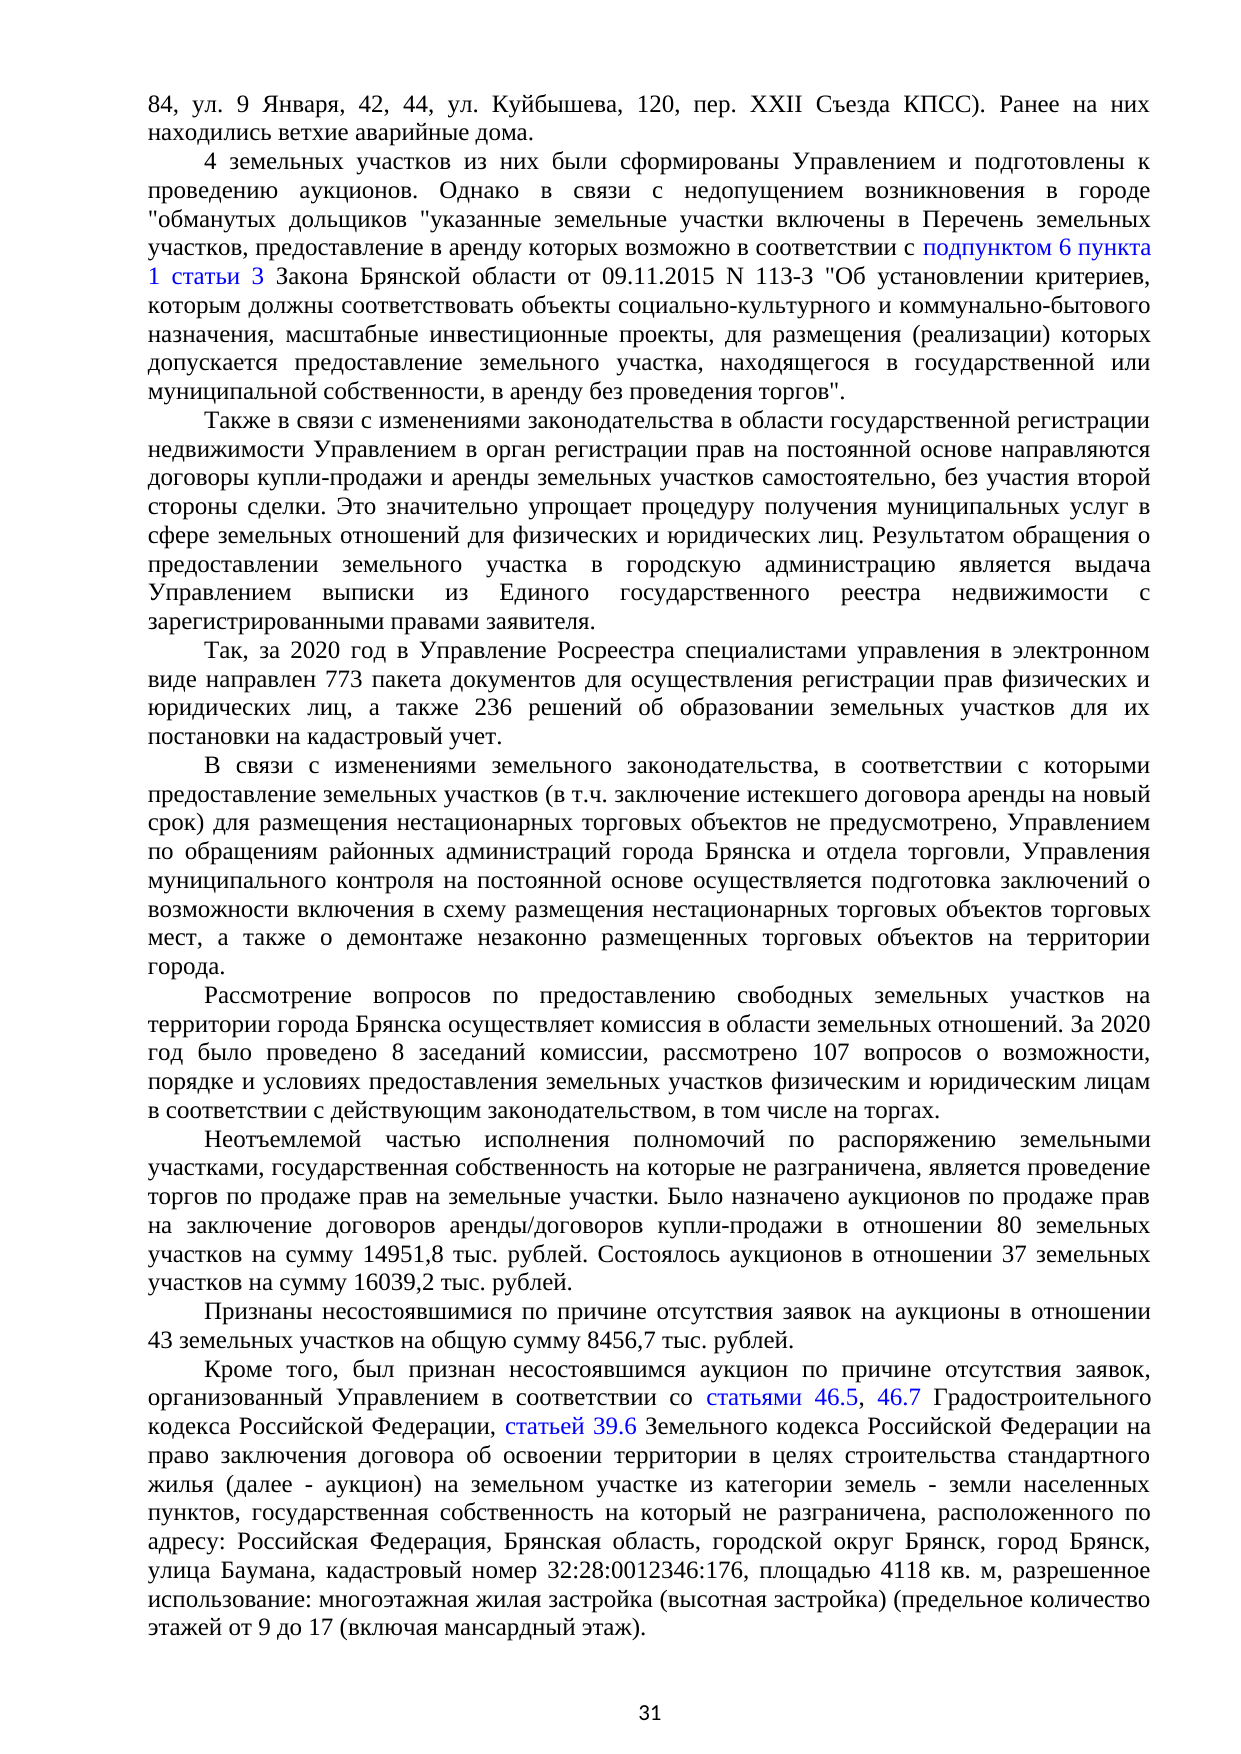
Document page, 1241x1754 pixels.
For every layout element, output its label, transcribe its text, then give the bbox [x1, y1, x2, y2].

text 4 земельных участков из них были сформированы Управлением и подготовлены к проведению аукционов. Однако в связи с недопущением возникновения в городе "обманутых дольщиков "указанные земельные участки включены в Перечень земельных участков, предоставление в аренду которых возможно в соответствии с подпунктом 6 пункта 1 статьи 3 Закона Брянской области от 09.11.2015 N 113-З "Об установлении критериев, которым должны соответствовать объекты социально-культурного и коммунально-бытового назначения, масштабные инвестиционные проекты, для размещения (реализации) которых допускается предоставление земельного участка, находящегося в государственной или муниципальной собственности, в аренду без проведения торгов". [148, 146, 1152, 405]
text В связи с изменениями земельного законодательства, в соответствии с которыми предоставление земельных участков (в т.ч. заключение истекшего договора аренды на новый срок) для размещения нестационарных торговых объектов не предусмотрено, Управлением по обращениям районных администраций города Брянска и отдела торговли, Управления муниципального контроля на постоянной основе осуществляется подготовка заключений о возможности включения в схему размещения нестационарных торговых объектов торговых мест, а также о демонтаже незаконно размещенных торговых объектов на территории города. [148, 750, 1152, 980]
text Признаны несостоявшимися по причине отсутствия заявок на аукционы в отношении 43 земельных участков на общую сумму 8456,7 тыс. рублей. [148, 1296, 1152, 1354]
text Также в связи с изменениями законодательства в области государственной регистрации недвижимости Управлением в орган регистрации прав на постоянной основе направляются договоры купли-продажи и аренды земельных участков самостоятельно, без участия второй стороны сделки. Это значительно упрощает процедуру получения муниципальных услуг в сфере земельных отношений для физических и юридических лиц. Результатом обращения о предоставлении земельного участка в городскую администрацию является выдача Управлением выписки из Единого государственного реестра недвижимости с зарегистрированными правами заявителя. [148, 405, 1152, 635]
text Рассмотрение вопросов по предоставлению свободных земельных участков на территории города Брянска осуществляет комиссия в области земельных отношений. За 2020 год было проведено 8 заседаний комиссии, рассмотрено 107 вопросов о возможности, порядке и условиях предоставления земельных участков физическим и юридическим лицам в соответствии с действующим законодательством, в том числе на торгах. [148, 980, 1152, 1124]
text Кроме того, был признан несостоявшимся аукцион по причине отсутствия заявок, организованный Управлением в соответствии со статьями 46.5, 46.7 Градостроительного кодекса Российской Федерации, статьей 39.6 Земельного кодекса Российской Федерации на право заключения договора об освоении территории в целях строительства стандартного жилья (далее - аукцион) на земельном участке из категории земель - земли населенных пунктов, государственная собственность на который не разграничена, расположенного по адресу: Российская Федерация, Брянская область, городской округ Брянск, город Брянск, улица Баумана, кадастровый номер 32:28:0012346:176, площадью 4118 кв. м, разрешенное использование: многоэтажная жилая застройка (высотная застройка) (предельное количество этажей от 9 до 17 (включая мансардный этаж). [148, 1354, 1152, 1641]
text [148, 89, 1152, 146]
text Так, за 2020 год в Управление Росреестра специалистами управления в электронном виде направлен 773 пакета документов для осуществления регистрации прав физических и юридических лиц, а также 236 решений об образовании земельных участков для их постановки на кадастровый учет. [148, 635, 1152, 750]
text Неотъемлемой частью исполнения полномочий по распоряжению земельными участками, государственная собственность на которые не разграничена, является проведение торгов по продаже прав на земельные участки. Было назначено аукционов по продаже прав на заключение договоров аренды/договоров купли-продажи в отношении 80 земельных участков на сумму 14951,8 тыс. рублей. Состоялось аукционов в отношении 37 земельных участков на сумму 16039,2 тыс. рублей. [148, 1124, 1152, 1296]
